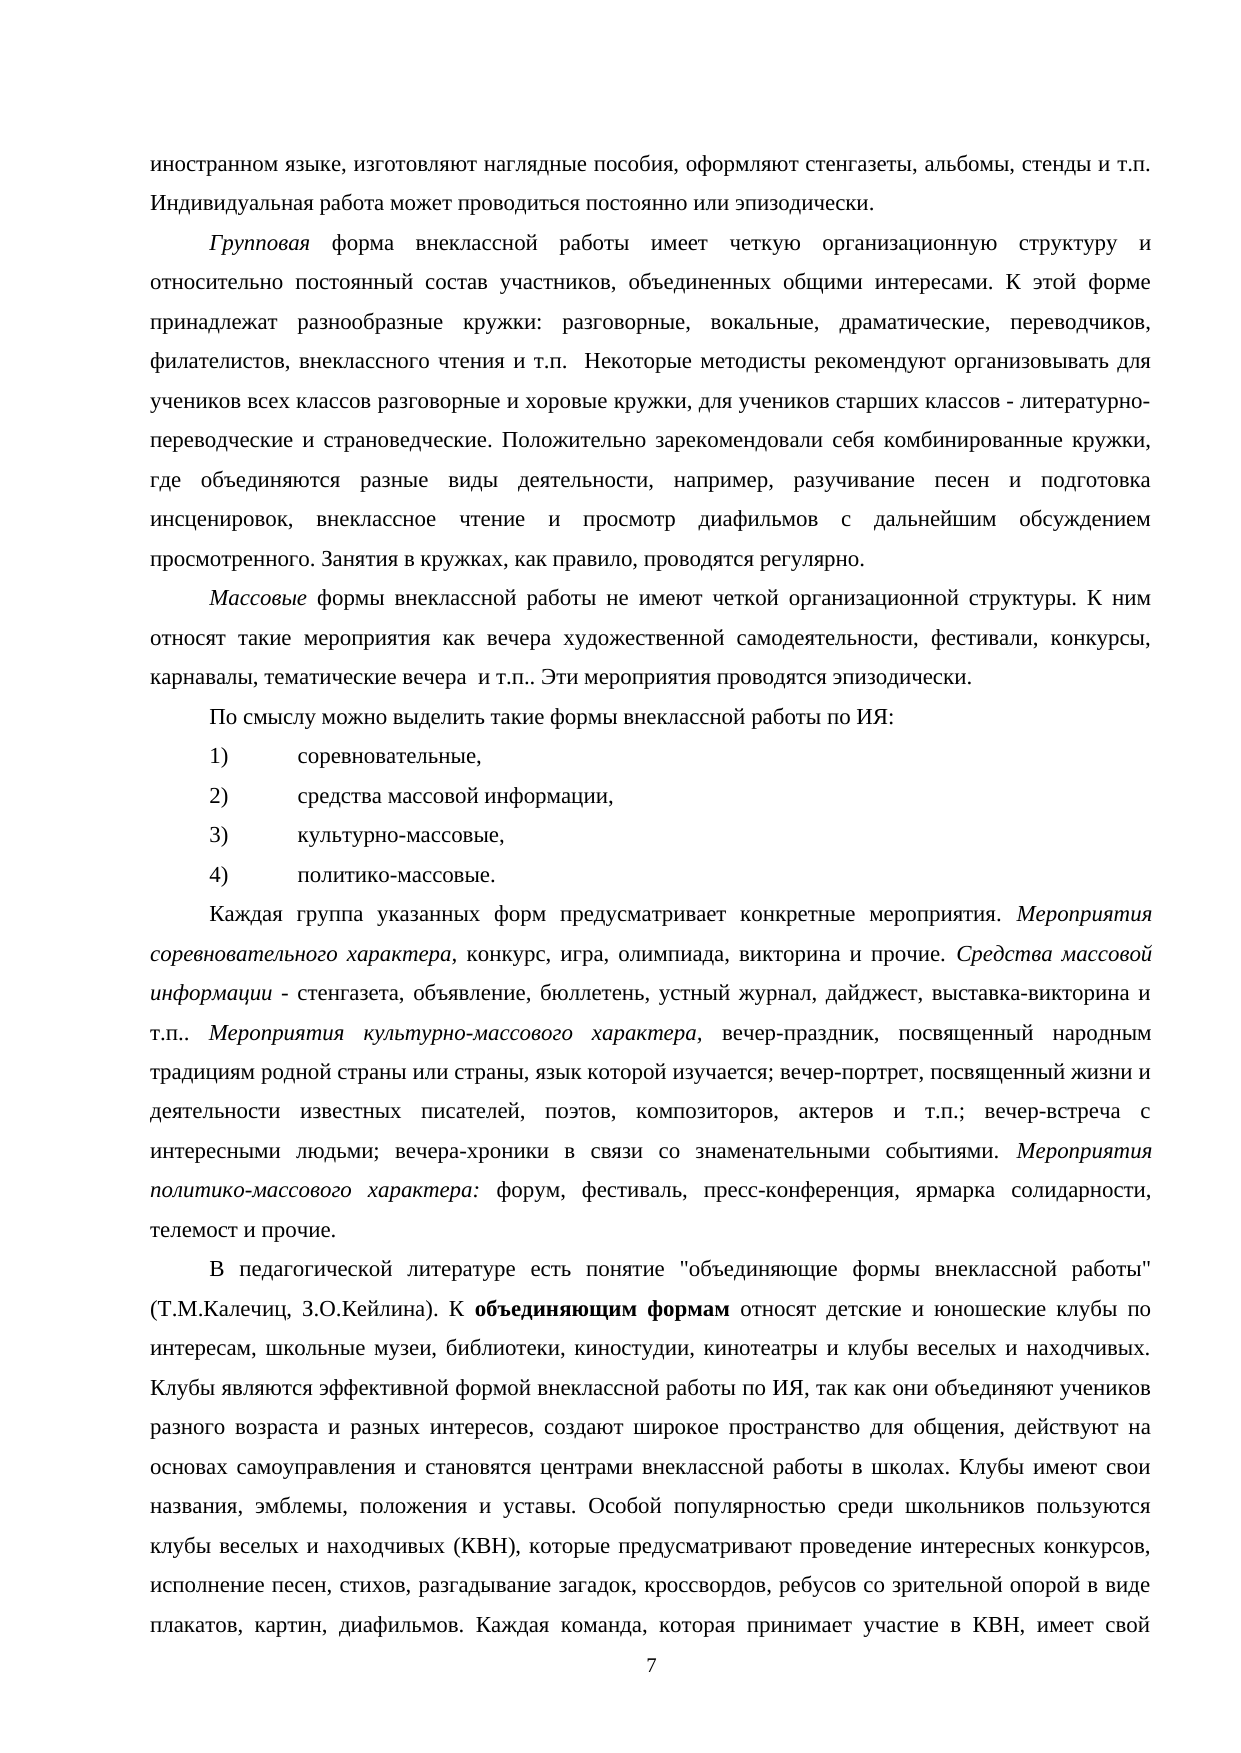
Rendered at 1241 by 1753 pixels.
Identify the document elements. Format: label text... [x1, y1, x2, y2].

list политико-массовые. [150, 861, 1152, 887]
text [150, 1255, 1152, 1637]
text По смыслу можно выделить такие формы внеклассной работы по ИЯ: [150, 703, 1152, 729]
list культурно-массовые, [150, 821, 1152, 847]
text Массовые формы внеклассной работы не имеют четкой организационной структуры. К ним относят такие мероприятия как вечера художественной самодеятельности, фестивали, конкурсы, карнавалы, тематические вечера и т.п.. Эти мероприятия проводятся эпизодически. [150, 584, 1152, 689]
list средства массовой информации, [150, 782, 1152, 808]
text Каждая группа указанных форм предусматривает конкретные мероприятия. Мероприятия соревновательного характера, конкурс, игра, олимпиада, викторина и прочие. Средства массовой информации - стенгазета, объявление, бюллетень, устный журнал, дайджест, выставка-викторина и т.п.. Мероприятия культурно-массового характера, вечер-праздник, посвященный народным традициям родной страны или страны, язык которой изучается; вечер-портрет, посвященный жизни и деятельности известных писателей, поэтов, композиторов, актеров и т.п.; вечер-встреча с интересными людьми; вечера-хроники в связи со знаменательными событиями. Мероприятия политико-массового характера: форум, фестиваль, пресс-конференция, ярмарка солидарности, телемост и прочие. [150, 900, 1152, 1242]
text Групповая форма внеклассной работы имеет четкую организационную структуру и относительно постоянный состав участников, объединенных общими интересами. К этой форме принадлежат разнообразные кружки: разговорные, вокальные, драматические, переводчиков, филателистов, внеклассного чтения и т.п. Некоторые методисты рекомендуют организовывать для учеников всех классов разговорные и хоровые кружки, для учеников старших классов - литературно-переводческие и страноведческие. Положительно зарекомендовали себя комбинированные кружки, где объединяются разные виды деятельности, например, разучивание песен и подготовка инсценировок, внеклассное чтение и просмотр диафильмов с дальнейшим обсуждением просмотренного. Занятия в кружках, как правило, проводятся регулярно. [150, 229, 1152, 571]
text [150, 150, 1152, 216]
list соревновательные, [150, 742, 1152, 768]
